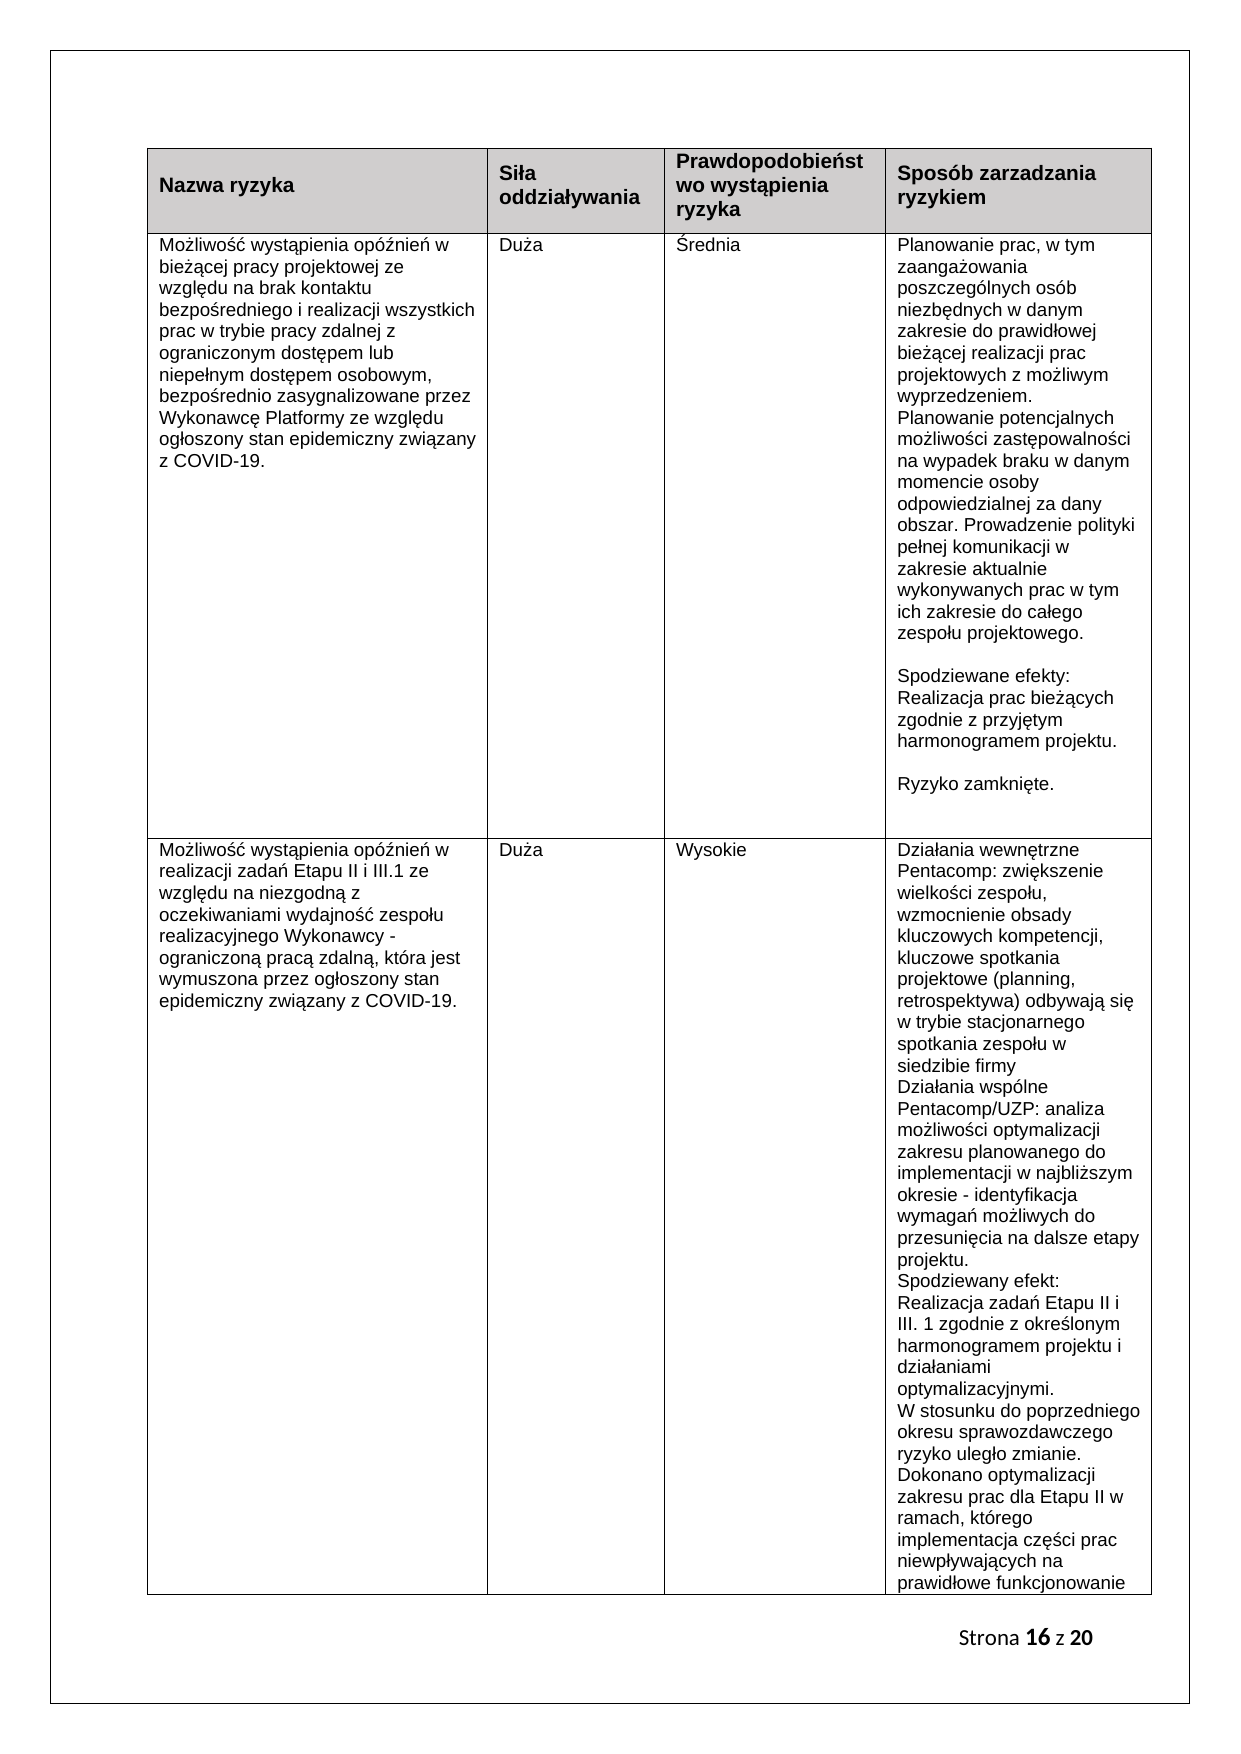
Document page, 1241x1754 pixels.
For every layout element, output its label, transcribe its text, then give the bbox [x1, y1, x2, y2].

table_header Siła oddziaływania [488, 149, 664, 233]
table_header Nazwa ryzyka [148, 149, 487, 233]
table_cell Duża [488, 839, 664, 1593]
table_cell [148, 839, 487, 1593]
table_cell Duża [488, 234, 664, 838]
table_cell Średnia [665, 234, 885, 838]
table_header Sposób zarzadzania ryzykiem [886, 149, 1151, 233]
table_header Prawdopodobieństwo wystąpienia ryzyka [665, 149, 885, 233]
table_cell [886, 839, 1151, 1593]
table_cell Planowanie prac, w tym zaangażowania poszczególnych osób niezbędnych w danym zakresie do prawidłowej bieżącej realizacji prac projektowych z możliwym wyprzedzeniem. Planowanie potencjalnych możliwości zastępowalności na wypadek braku w danym momencie osoby odpowiedzialnej za dany obszar. Prowadzenie polityki pełnej komunikacji w zakresie aktualnie wykonywanych prac w tym ich zakresie do całego zespołu projektowego. Spodziewane efekty: Realizacja prac bieżących zgodnie z przyjętym harmonogramem projektu. Ryzyko zamknięte. [886, 234, 1151, 838]
table_cell Możliwość wystąpienia opóźnień w bieżącej pracy projektowej ze względu na brak kontaktu bezpośredniego i realizacji wszystkich prac w trybie pracy zdalnej z ograniczonym dostępem lub niepełnym dostępem osobowym, bezpośrednio zasygnalizowane przez Wykonawcę Platformy ze względu ogłoszony stan epidemiczny związany z COVID-19. [148, 234, 487, 838]
table_cell Wysokie [665, 839, 885, 1593]
